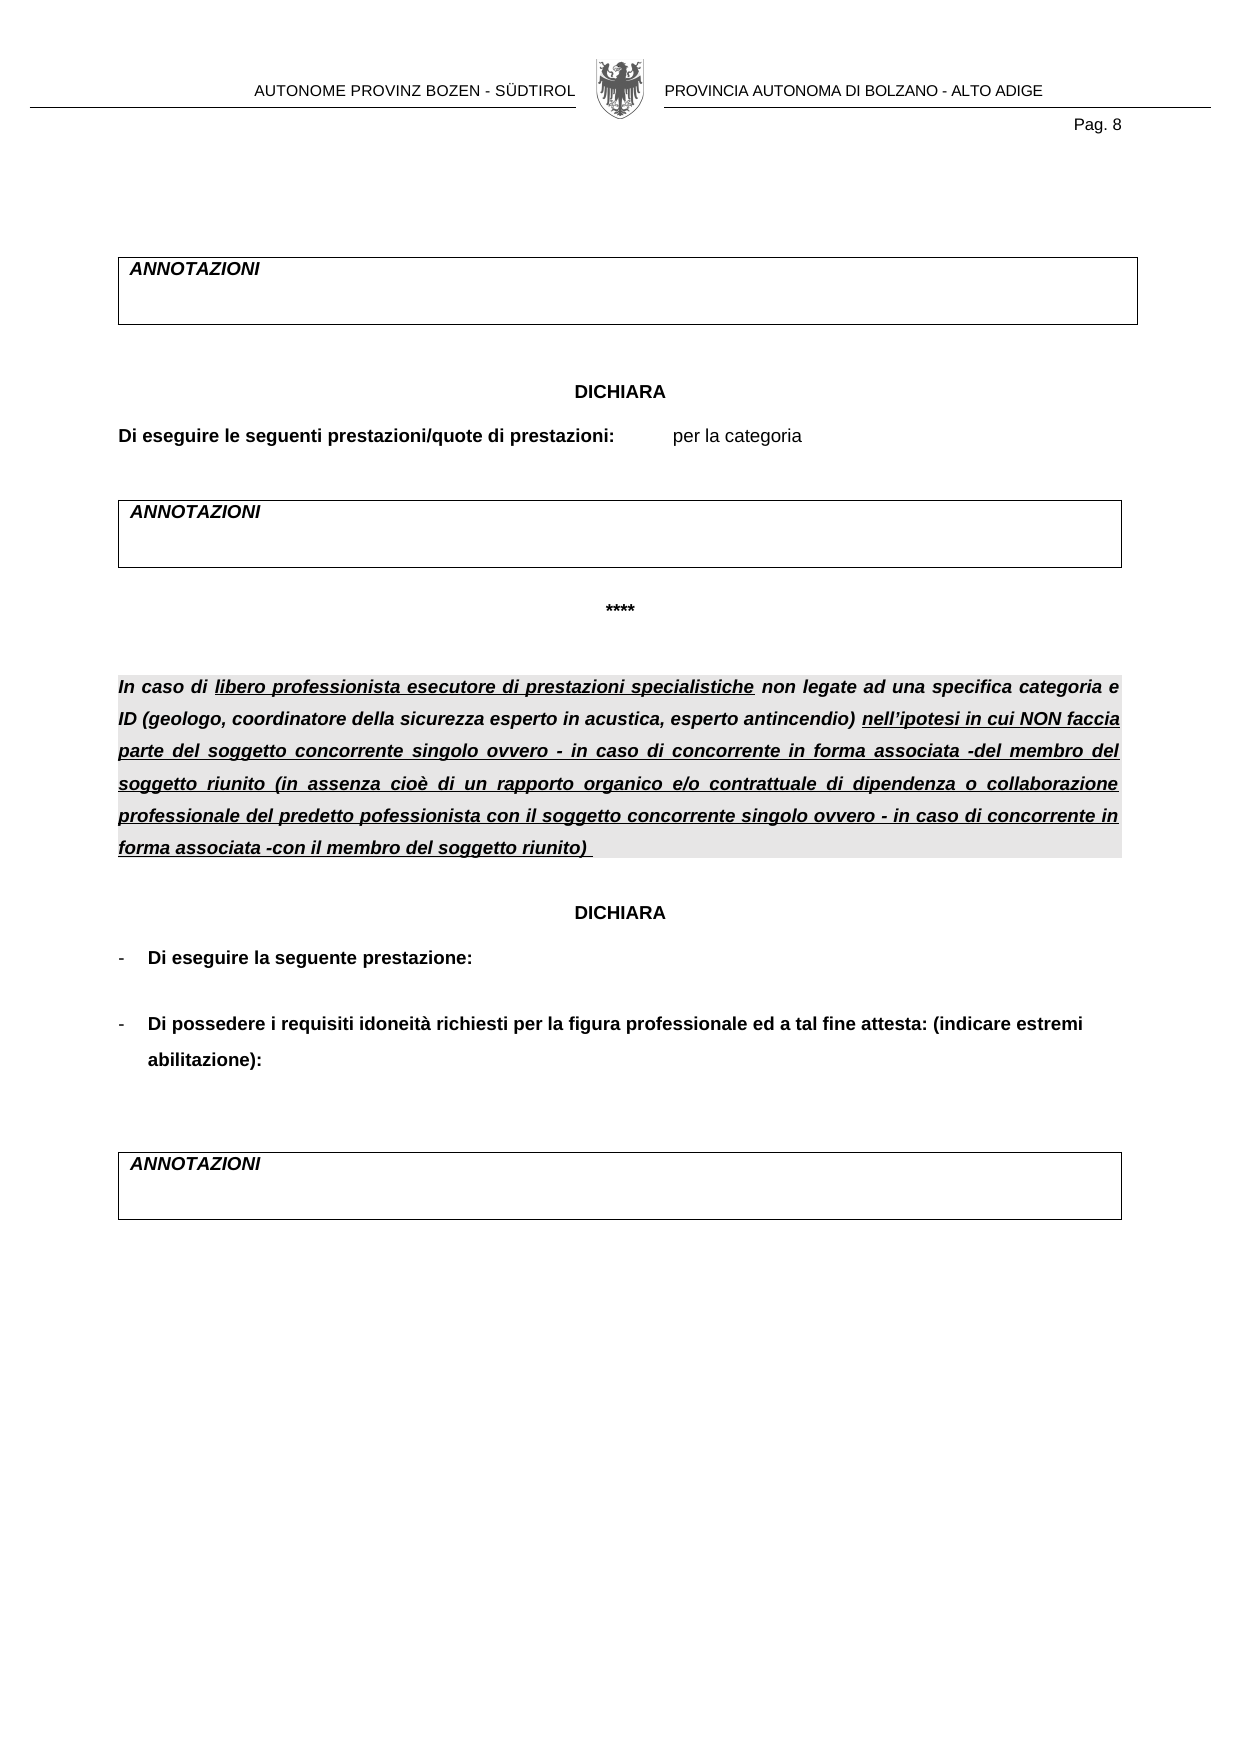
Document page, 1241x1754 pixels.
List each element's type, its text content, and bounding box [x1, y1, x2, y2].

text In caso di libero professionista esecutore di prestazioni specialistiche non legate ad una specifica categoria e ID (geologo, coordinatore della sicurezza esperto in acustica, esperto antincendio) nell’ipotesi in cui NON faccia parte del soggetto concorrente singolo ovvero - in caso di concorrente in forma associata -del membro del soggetto riunito (in assenza cioè di un rapporto organico e/o contrattuale di dipendenza o collaborazione professionale del predetto pofessionista con il soggetto concorrente singolo ovvero - in caso di concorrente in forma associata -con il membro del soggetto riunito) [118, 675, 1122, 858]
text **** [118, 600, 1122, 622]
list Di possedere i requisiti idoneità richiesti per la figura professionale ed a tal fine attesta: (indicare estremi abilitazione): [118, 1013, 1122, 1070]
table_header ANNOTAZIONI [119, 1153, 1121, 1219]
text DICHIARA [118, 381, 1122, 403]
table_header ANNOTAZIONI [119, 258, 1137, 324]
picture [596, 59, 644, 119]
text DICHIARA [118, 901, 1122, 923]
text Di eseguire le seguenti prestazioni/quote di prestazioni: per la categoria [118, 424, 1122, 446]
table_header ANNOTAZIONI [119, 501, 1121, 567]
list Di eseguire la seguente prestazione: [118, 944, 1122, 968]
